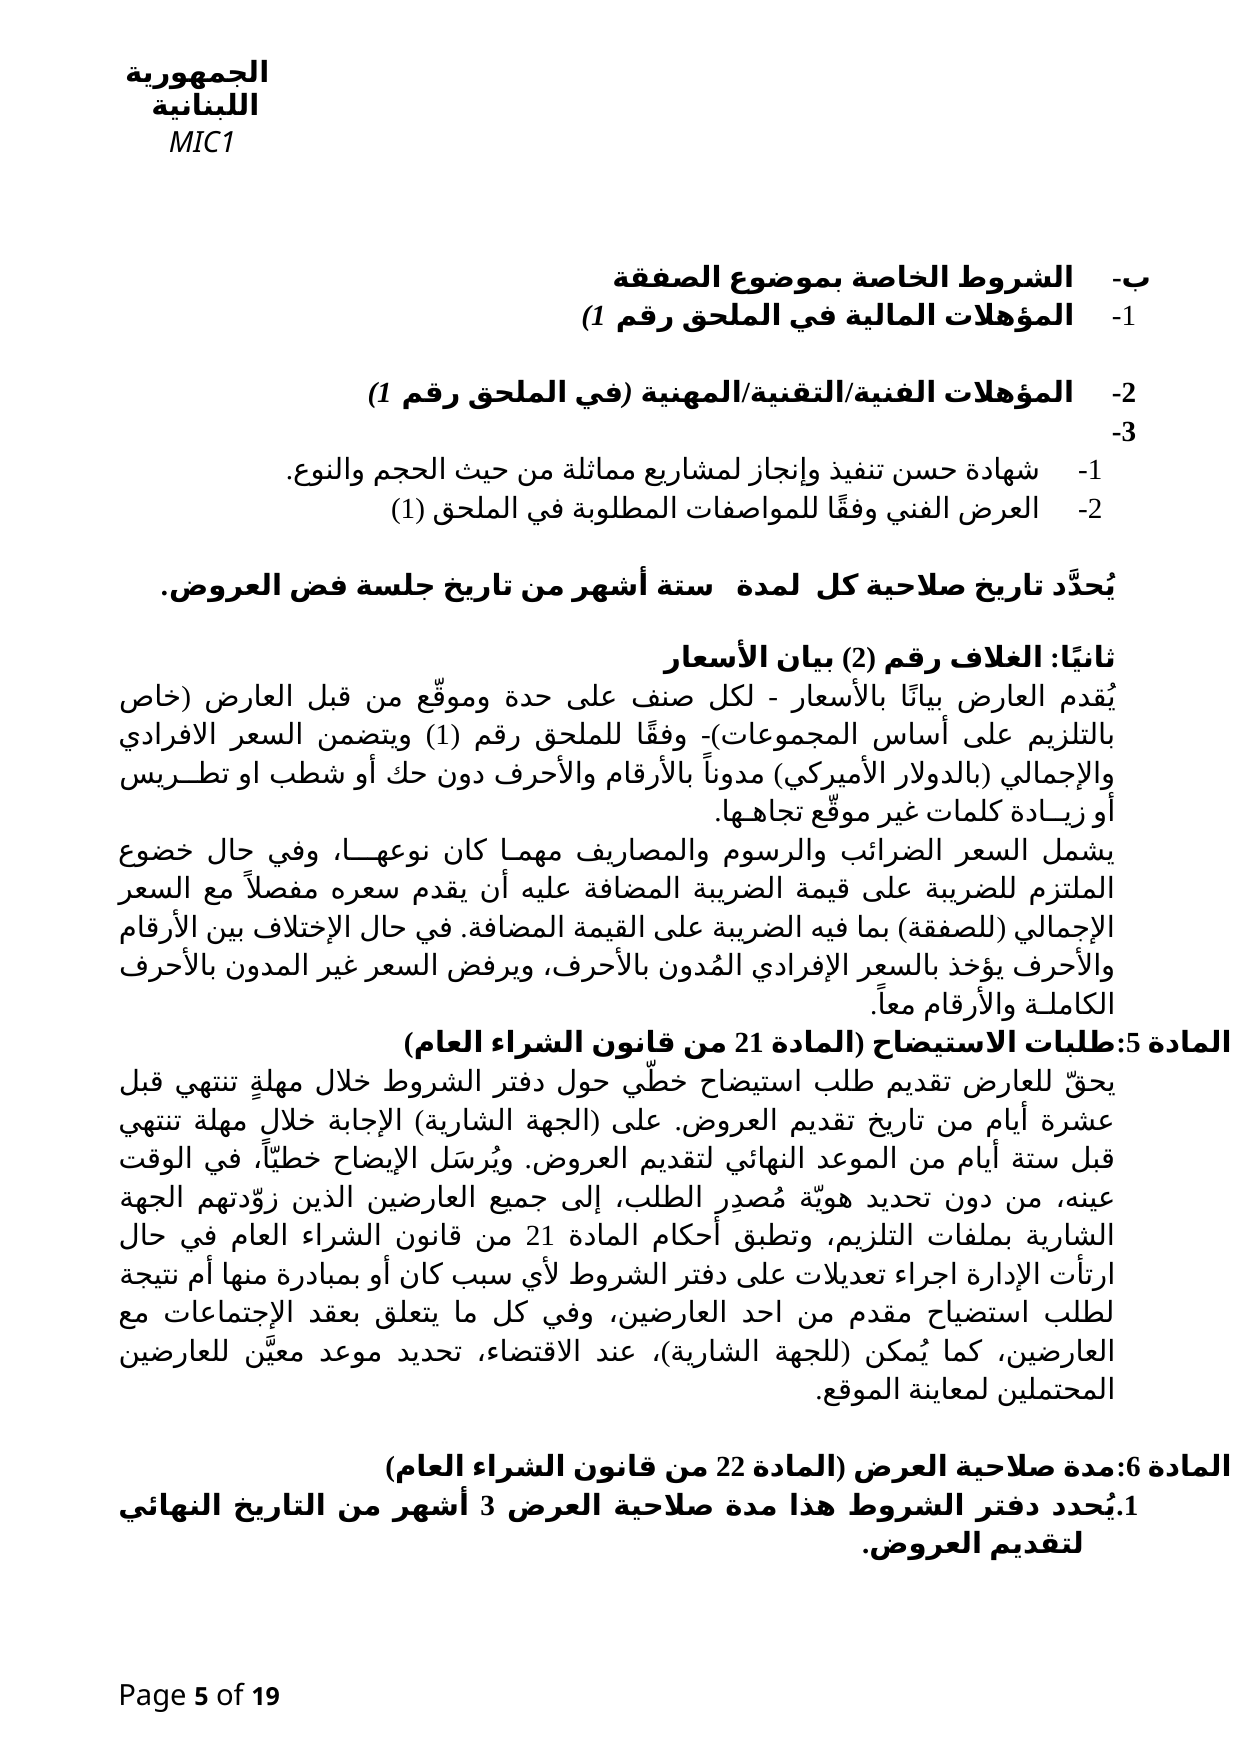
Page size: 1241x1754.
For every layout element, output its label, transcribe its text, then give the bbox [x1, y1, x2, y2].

list الشروط الخاصة بموضوع الصفقة [118, 260, 1112, 293]
list المؤهلات المالية في الملحق رقم 1) [118, 298, 1112, 332]
text ثانيًا: الغلاف رقم (2) بيان الأسعار [118, 640, 1116, 674]
list العرض الفني وفقًا للمواصفات المطلوبة في الملحق (1) [118, 491, 1078, 524]
subtitle مدة صلاحية العرض (المادة 22 من قانون الشراء العام) [118, 1449, 1116, 1483]
text يشمل السعر الضرائب والرسوم والمصاريف مهمـا كان نوعهـــا، وفي حال خضوع الملتزم للضريبة على قيمة الضريبة المضافة عليه أن يقدم سعره مفصلاً مع السعر الإجمالي (للصفقة) بما فيه الضريبة على القيمة المضافة. في حال الإختلاف بين الأرقام والأحرف يؤخذ بالسعر الإفرادي المُدون بالأحرف، ويرفض السعر غير المدون بالأحرف الكاملـة والأرقام معاً. [118, 833, 1116, 1021]
text يُحدَّد تاريخ صلاحية كل لمدة ستة أشهر من تاريخ جلسة فض العروض. [118, 568, 1116, 602]
list شهادة حسن تنفيذ وإنجاز لمشاريع مماثلة من حيث الحجم والنوع. [118, 452, 1078, 486]
text يحقّ للعارض تقديم طلب استيضاح خطّي حول دفتر الشروط خلال مهلةٍ تنتهي قبل عشرة أيام من تاريخ تقديم العروض. على (الجهة الشارية) الإجابة خلال مهلة تنتهي قبل ستة أيام من الموعد النهائي لتقديم العروض. ويُرسَل الإيضاح خطيّاً، في الوقت عينه، من دون تحديد هويّة مُصدِر الطلب، إلى جميع العارضين الذين زوّدتهم الجهة الشارية بملفات التلزيم، وتطبق أحكام المادة 21 من قانون الشراء العام في حال ارتأت الإدارة اجراء تعديلات على دفتر الشروط لأي سبب كان أو بمبادرة منها أم نتيجة لطلب استضياح مقدم من احد العارضين، وفي كل ما يتعلق بعقد الإجتماعات مع العارضين، كما يُمكن (للجهة الشارية)، عند الاقتضاء، تحديد موعد معيَّن للعارضين المحتملين لمعاينة الموقع. [118, 1064, 1116, 1406]
list يُحدد دفتر الشروط هذا مدة صلاحية العرض 3 أشهر من التاريخ النهائي لتقديم العروض. [118, 1488, 1116, 1560]
subtitle طلبات الاستيضاح (المادة 21 من قانون الشراء العام) [118, 1026, 1116, 1059]
text يُقدم العارض بيانًا بالأسعار - لكل صنف على حدة وموقّع من قبل العارض (خاص بالتلزيم على أساس المجموعات)- وفقًا للملحق رقم (1) ويتضمن السعر الافرادي والإجمالي (بالدولار الأميركي) مدوناً بالأرقام والأحرف دون حك أو شطب او تطــريس أو زيــادة كلمات غير موقّع تجاهـها. [118, 679, 1116, 828]
list المؤهلات الفنية/التقنية/المهنية (في الملحق رقم 1) [118, 375, 1112, 409]
